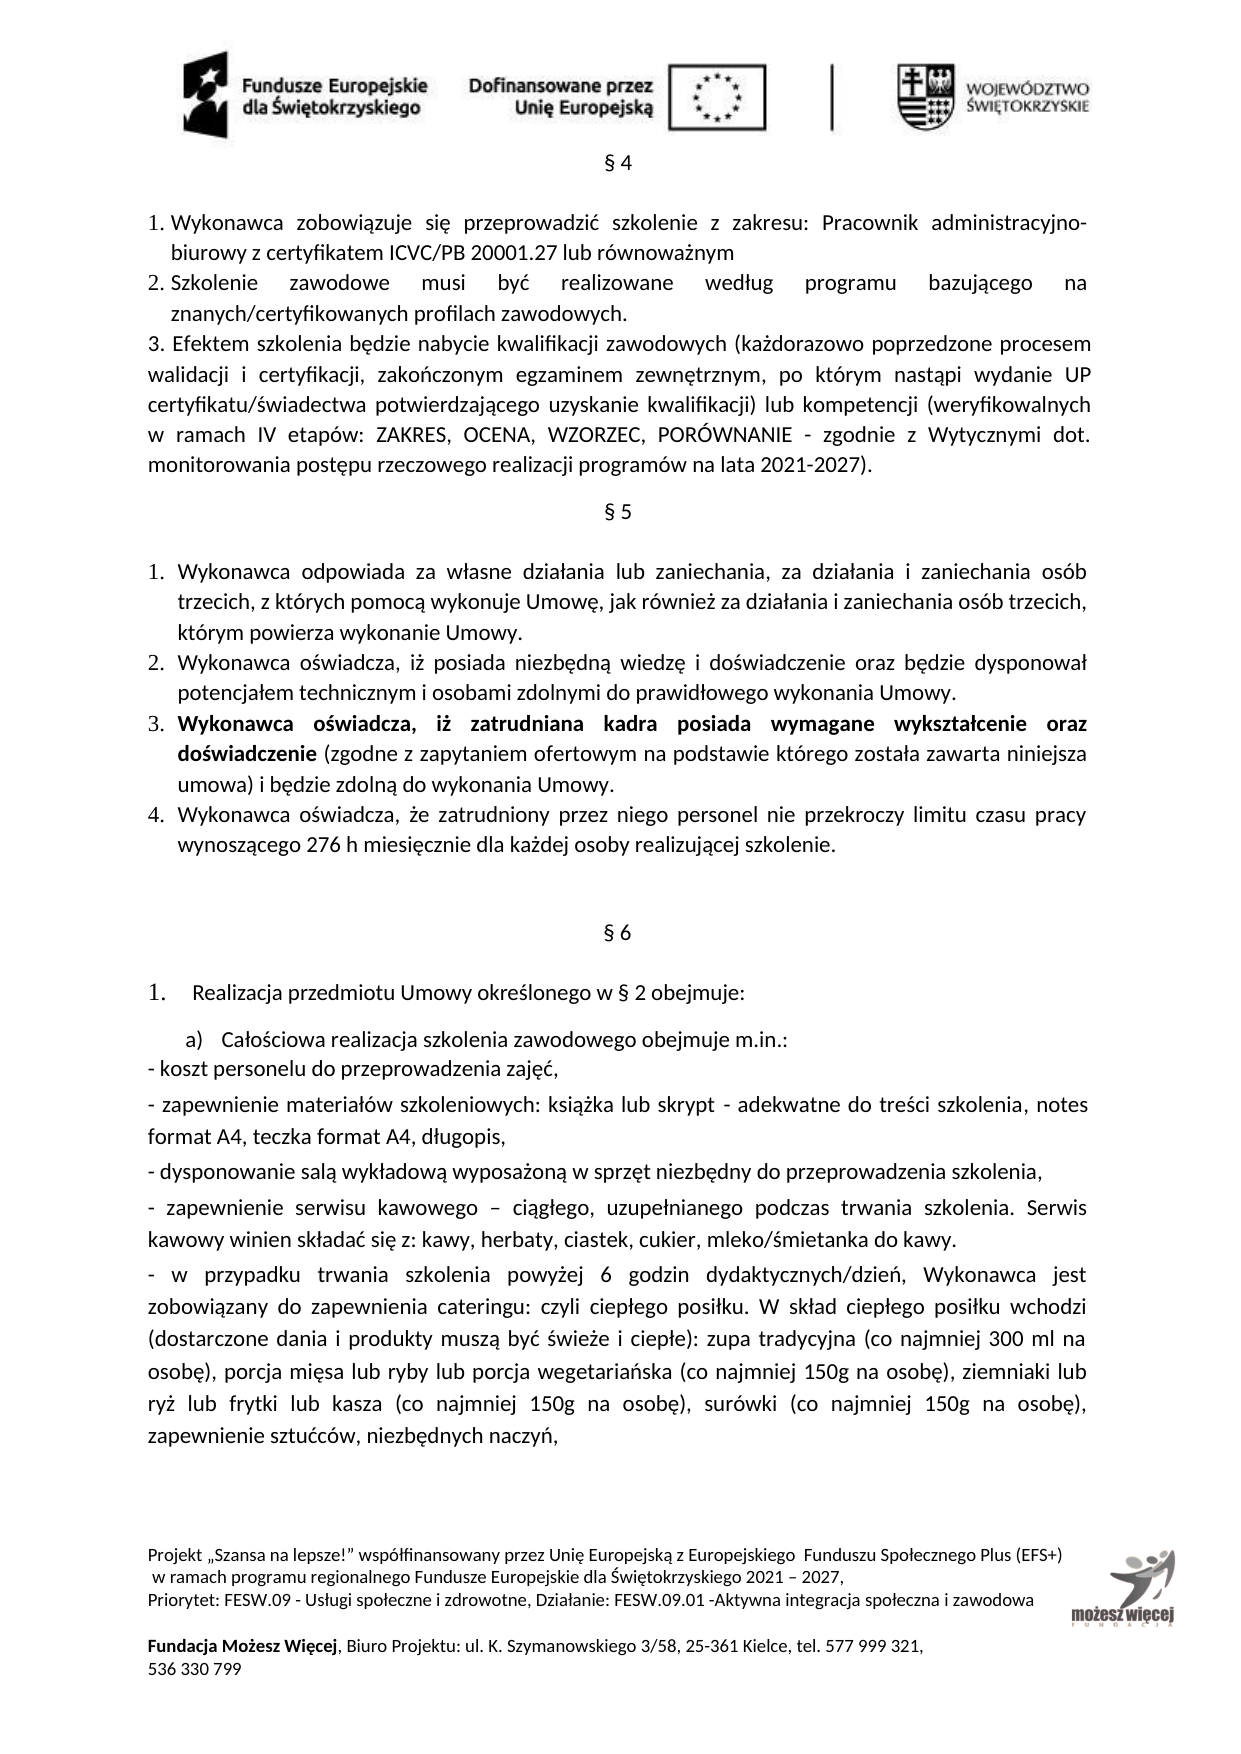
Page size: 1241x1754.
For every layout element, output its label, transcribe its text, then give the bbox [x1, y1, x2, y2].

picture [176, 40, 1093, 148]
picture [1071, 1546, 1181, 1627]
text - w przypadku trwania szkolenia powyżej 6 godzin dydaktycznych/dzień, Wykonawca jest zobowiązany do zapewnienia cateringu: czyli ciepłego posiłku. W skład ciepłego posiłku wchodzi (dostarczone dania i produkty muszą być świeże i ciepłe): zupa tradycyjna (co najmniej 300 ml na osobę), porcja mięsa lub ryby lub porcja wegetariańska (co najmniej 150g na osobę), ziemniaki lub ryż lub frytki lub kasza (co najmniej 150g na osobę), surówki (co najmniej 150g na osobę), zapewnienie sztućców, niezbędnych naczyń, [148, 1260, 1088, 1449]
text - zapewnienie serwisu kawowego – ciągłego, uzupełnianego podczas trwania szkolenia. Serwis kawowy winien składać się z: kawy, herbaty, ciastek, cukier, mleko/śmietanka do kawy. [148, 1193, 1088, 1253]
text 3. Efektem szkolenia będzie nabycie kwalifikacji zawodowych (każdorazowo poprzedzone procesem walidacji i certyfikacji, zakończonym egzaminem zewnętrznym, po którym nastąpi wydanie UP certyfikatu/świadectwa potwierdzającego uzyskanie kwalifikacji) lub kompetencji (weryfikowalnych w ramach IV etapów: ZAKRES, OCENA, WZORZEC, PORÓWNANIE - zgodnie z Wytycznymi dot. monitorowania postępu rzeczowego realizacji programów na lata 2021-2027). [148, 329, 1093, 478]
text - koszt personelu do przeprowadzenia zajęć, [148, 1054, 1088, 1083]
list Wykonawca zobowiązuje się przeprowadzić szkolenie z zakresu: Pracownik administracyjno-biurowy z certyfikatem ICVC/PB 20001.27 lub równoważnym [148, 208, 1088, 266]
text § 4 [148, 148, 1088, 176]
list Wykonawca oświadcza, że zatrudniony przez niego personel nie przekroczy limitu czasu pracy wynoszącego 276 h miesięcznie dla każdej osoby realizującej szkolenie. [148, 800, 1088, 859]
text § 6 [148, 918, 1087, 946]
list Wykonawca oświadcza, iż zatrudniana kadra posiada wymagane wykształcenie oraz doświadczenie (zgodne z zapytaniem ofertowym na podstawie którego została zawarta niniejsza umowa) i będzie zdolną do wykonania Umowy. [148, 709, 1088, 798]
list Wykonawca oświadcza, iż posiada niezbędną wiedzę i doświadczenie oraz będzie dysponował potencjałem technicznym i osobami zdolnymi do prawidłowego wykonania Umowy. [148, 648, 1088, 707]
text § 5 [148, 497, 1088, 525]
list Realizacja przedmiotu Umowy określonego w § 2 obejmuje: [148, 977, 1093, 1007]
list Całościowa realizacja szkolenia zawodowego obejmuje m.in.: [185, 1025, 1093, 1053]
text - dysponowanie salą wykładową wyposażoną w sprzęt niezbędny do przeprowadzenia szkolenia, [148, 1157, 1088, 1185]
list Wykonawca odpowiada za własne działania lub zaniechania, za działania i zaniechania osób trzecich, z których pomocą wykonuje Umowę, jak również za działania i zaniechania osób trzecich, którym powierza wykonanie Umowy. [148, 557, 1088, 646]
text - zapewnienie materiałów szkoleniowych: książka lub skrypt - adekwatne do treści szkolenia, notes format A4, teczka format A4, długopis, [148, 1090, 1088, 1150]
list Szkolenie zawodowe musi być realizowane według programu bazującego na znanych/certyfikowanych profilach zawodowych. [148, 268, 1088, 327]
